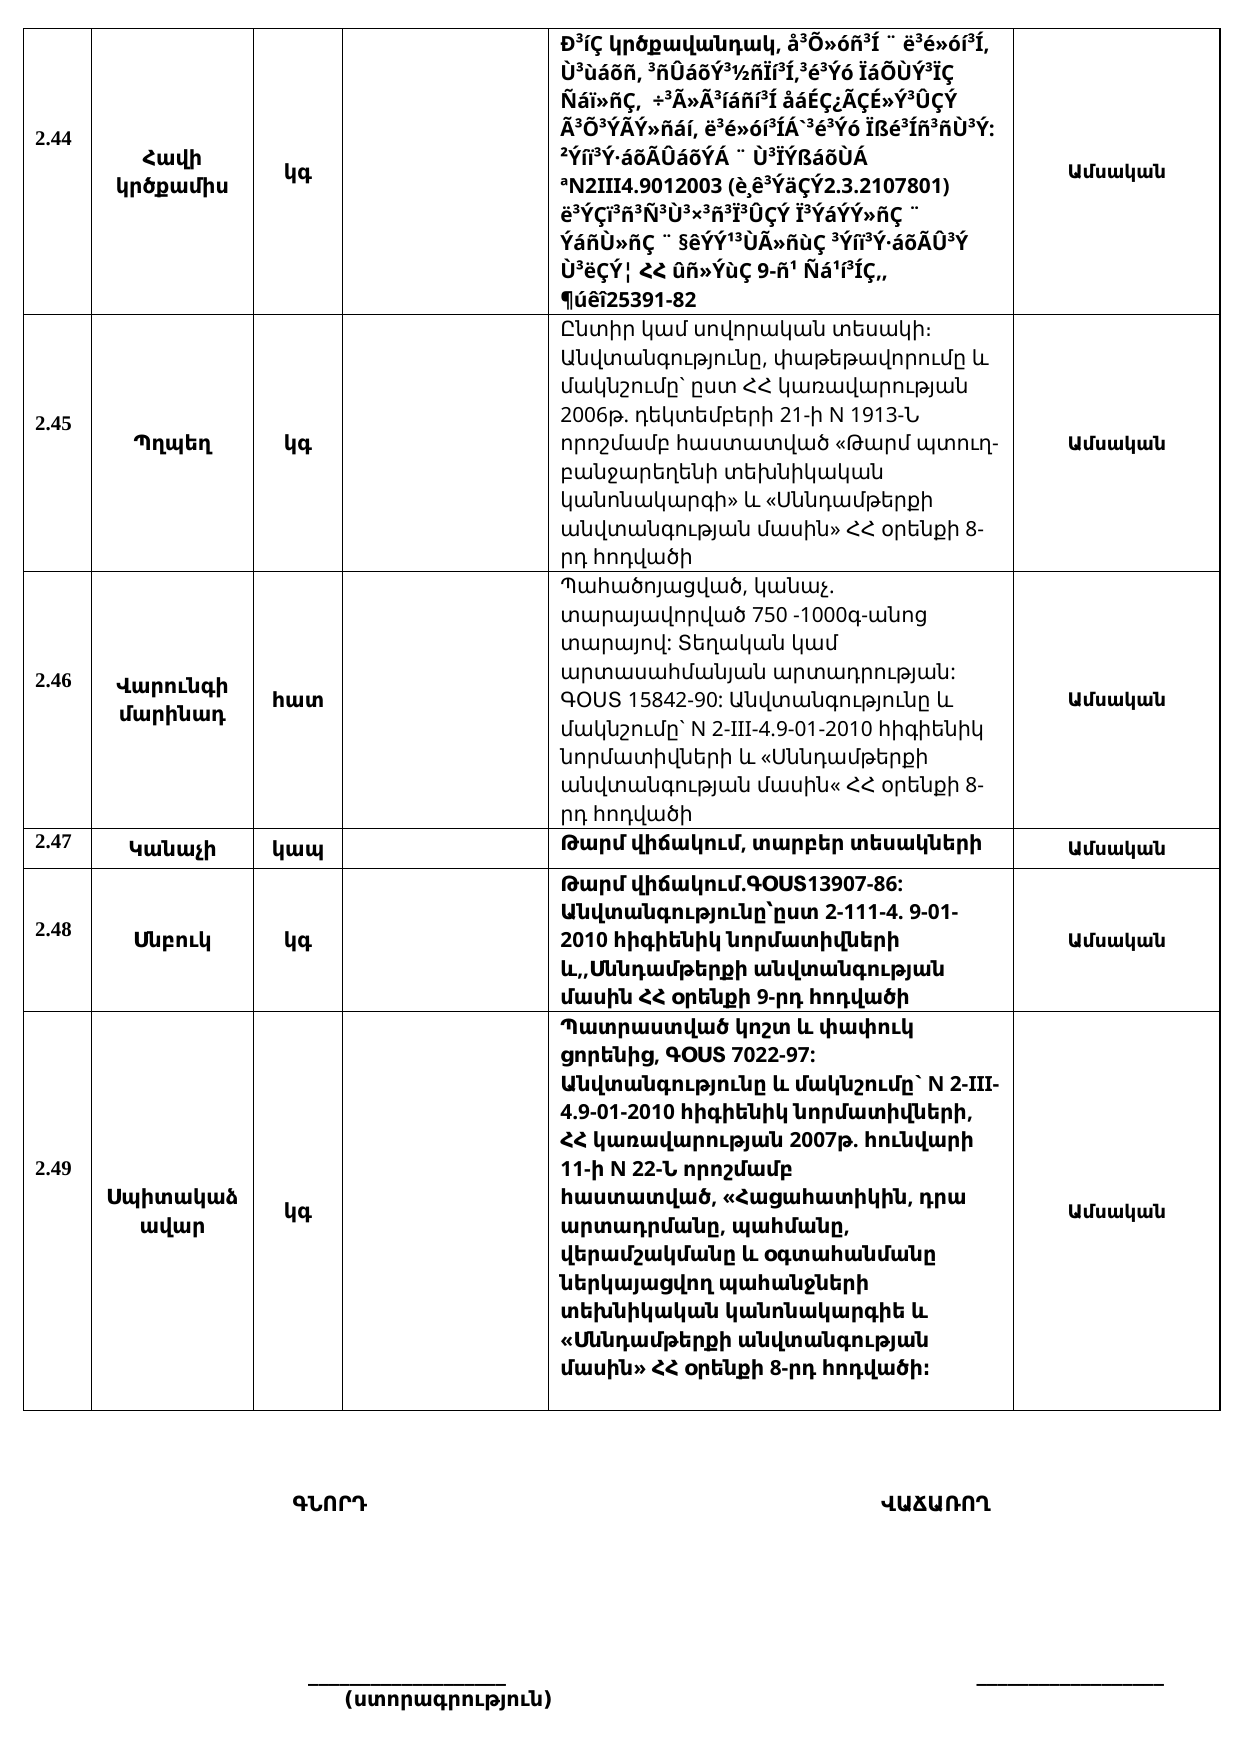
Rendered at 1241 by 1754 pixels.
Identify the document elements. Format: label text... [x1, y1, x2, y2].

table_cell հատ [254, 572, 342, 827]
table_cell կգ [254, 1012, 342, 1410]
table_cell Վարունգի մարինադ [92, 572, 253, 827]
table_cell [343, 1012, 548, 1410]
table_cell Ամսական [1014, 829, 1219, 868]
table_cell [343, 29, 548, 313]
table_cell Հավի կրծքամիս [92, 29, 253, 313]
table_cell 2.44 [24, 29, 91, 313]
table_cell Պահածոյացված, կանաչ. տարայավորված 750 -1000գ-անոց տարայով: Տեղական կամ արտասահմանյան արտադրության: ԳՕՍՏ 15842-90: Անվտանգությունը և մակնշումը` N 2-III-4.9-01-2010 հիգիենիկ նորմատիվների և «Սննդամթերքի անվտանգության մասին« ՀՀ օրենքի 8-րդ հոդվածի [549, 572, 1013, 827]
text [112, 1687, 1172, 1711]
table_cell Թարմ վիճակում.ԳՕՍՏ13907-86: Անվտանգությունը՝ըստ 2-111-4. 9-01-2010 հիգիենիկ նորմատիվների և,,Սննդամթերքի անվտանգության մասին ՀՀ օրենքի 9-րդ հոդվածի [549, 869, 1013, 1011]
table_cell [343, 829, 548, 868]
table_cell [343, 315, 548, 571]
table_cell Ամսական [1014, 572, 1219, 827]
text ___________________ __________________ [112, 1662, 1172, 1687]
table_cell [343, 869, 548, 1011]
table_cell կգ [254, 29, 342, 313]
table_cell Սպիտակաձավար [92, 1012, 253, 1410]
table_cell Ð³íÇ կրծքավանդակ, å³Õ»óñ³Í ¨ ë³é»óí³Í, Ù³ùáõñ, ³ñÛáõÝ³½ñÏí³Í,³é³Ýó ÏáÕÙÝ³ÏÇ Ñáï»ñÇ, ÷³Ã»Ã³íáñí³Í åáÉÇ¿ÃÇÉ»Ý³ÛÇÝ Ã³Õ³ÝÃÝ»ñáí, ë³é»óí³ÍÁ`³é³Ýó Ïßé³Íñ³ñÙ³Ý: ²Ýíï³Ý·áõÃÛáõÝÁ ¨ Ù³ÏÝßáõÙÁ ªN2III4.9012003 (è¸ê³ÝäÇÝ2.3.2107801) ë³ÝÇï³ñ³Ñ³Ù³×³ñ³Ï³ÛÇÝ Ï³ÝáÝÝ»ñÇ ¨ ÝáñÙ»ñÇ ¨ §êÝÝ¹³ÙÃ»ñùÇ ³Ýíï³Ý·áõÃÛ³Ý Ù³ëÇÝ¦ ՀՀ ûñ»ÝùÇ 9-ñ¹ Ñá¹í³ÍÇ,, ¶úêî25391-82 [549, 29, 1013, 313]
text ԳՆՈՐԴ ՎԱՃԱՌՈՂ [112, 1492, 1172, 1517]
table_cell Ընտիր կամ սովորական տեսակի։ Անվտանգությունը, փաթեթավորումը և մակնշումը` ըստ ՀՀ կառավարության 2006թ. դեկտեմբերի 21-ի N 1913-Ն որոշմամբ հաստատված «Թարմ պտուղ-բանջարեղենի տեխնիկական կանոնակարգի» և «Սննդամթերքի անվտանգության մասին» ՀՀ օրենքի 8-րդ հոդվածի [549, 315, 1013, 571]
table_cell Ամսական [1014, 315, 1219, 571]
table_cell Կանաչի [92, 829, 253, 868]
table_cell Ամսական [1014, 869, 1219, 1011]
table_cell [343, 572, 548, 827]
table_cell 2.49 [24, 1012, 91, 1410]
table_cell Պատրաստված կոշտ և փափուկ ցորենից, ԳՕՍՏ 7022-97: Անվտանգությունը և մակնշումը` N 2-III-4.9-01-2010 հիգիենիկ նորմատիվների, ՀՀ կառավարության 2007թ. հունվարի 11-ի N 22-Ն որոշմամբ հաստատված‚ «Հացահատիկին, դրա արտադրմանը, պահմանը, վերամշակմանը և օգտահանմանը ներկայացվող պահանջների տեխնիկական կանոնակարգիե և «Սննդամթերքի անվտանգության մասին» ՀՀ օրենքի 8-րդ հոդվածի։ [549, 1012, 1013, 1410]
table_cell 2.47 [24, 829, 91, 868]
table_cell կգ [254, 315, 342, 571]
table_cell 2.46 [24, 572, 91, 827]
table_cell կգ [254, 869, 342, 1011]
table_cell Ամսական [1014, 1012, 1219, 1410]
table_cell Թարմ վիճակում, տարբեր տեսակների [549, 829, 1013, 868]
table_cell 2.45 [24, 315, 91, 571]
table_cell Ամսական [1014, 29, 1219, 313]
table_cell կապ [254, 829, 342, 868]
table_cell 2.48 [24, 869, 91, 1011]
table_cell Պղպեղ [92, 315, 253, 571]
table_cell Սնբուկ [92, 869, 253, 1011]
